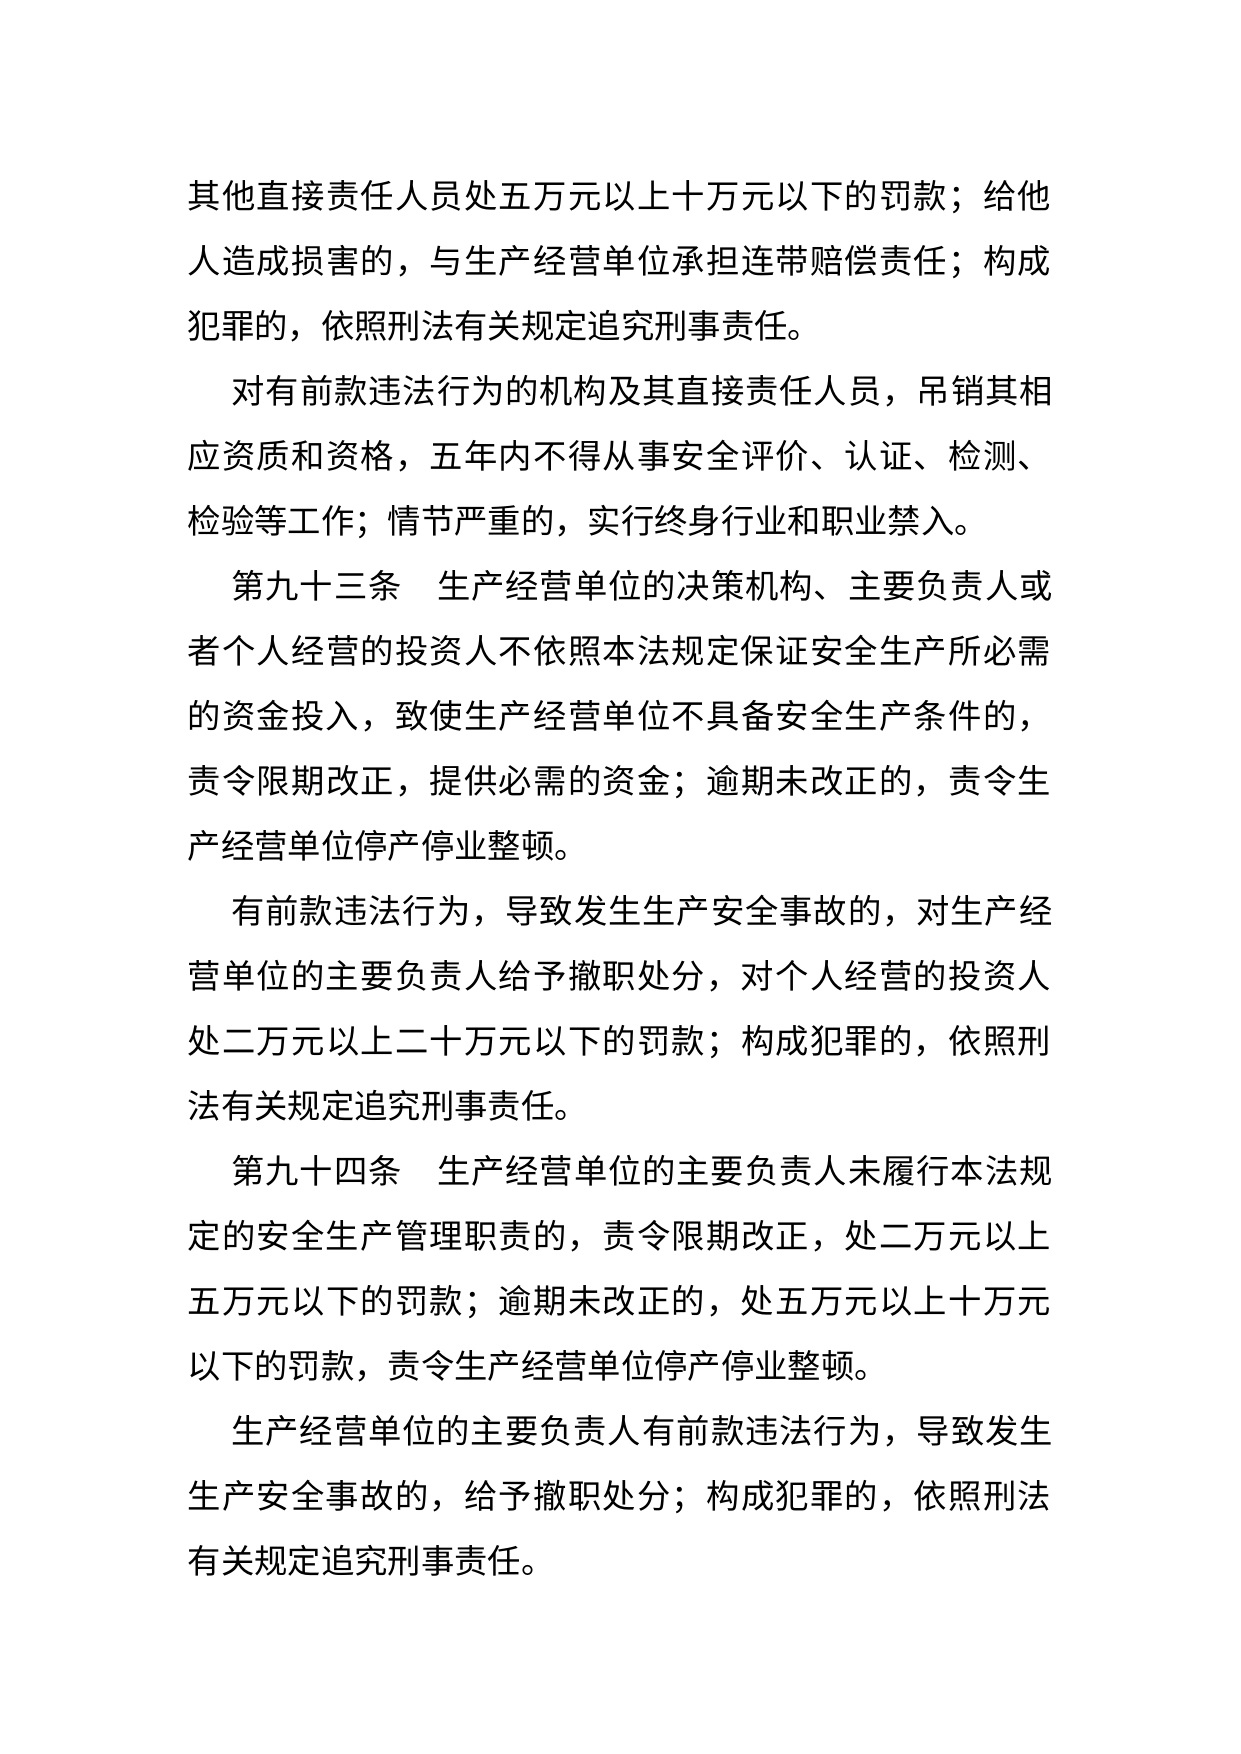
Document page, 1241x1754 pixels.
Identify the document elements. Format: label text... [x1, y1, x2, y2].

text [187, 162, 1053, 357]
text 生产经营单位的主要负责人有前款违法行为，导致发生生产安全事故的，给予撤职处分；构成犯罪的，依照刑法有关规定追究刑事责任。 [187, 1397, 1053, 1592]
text 有前款违法行为，导致发生生产安全事故的，对生产经营单位的主要负责人给予撤职处分，对个人经营的投资人处二万元以上二十万元以下的罚款；构成犯罪的，依照刑法有关规定追究刑事责任。 [187, 877, 1053, 1137]
text 第九十三条 生产经营单位的决策机构、主要负责人或者个人经营的投资人不依照本法规定保证安全生产所必需的资金投入，致使生产经营单位不具备安全生产条件的，责令限期改正，提供必需的资金；逾期未改正的，责令生产经营单位停产停业整顿。 [187, 552, 1053, 877]
text 对有前款违法行为的机构及其直接责任人员，吊销其相应资质和资格，五年内不得从事安全评价、认证、检测、检验等工作；情节严重的，实行终身行业和职业禁入。 [187, 357, 1053, 552]
text 第九十四条 生产经营单位的主要负责人未履行本法规定的安全生产管理职责的，责令限期改正，处二万元以上五万元以下的罚款；逾期未改正的，处五万元以上十万元以下的罚款，责令生产经营单位停产停业整顿。 [187, 1137, 1053, 1397]
